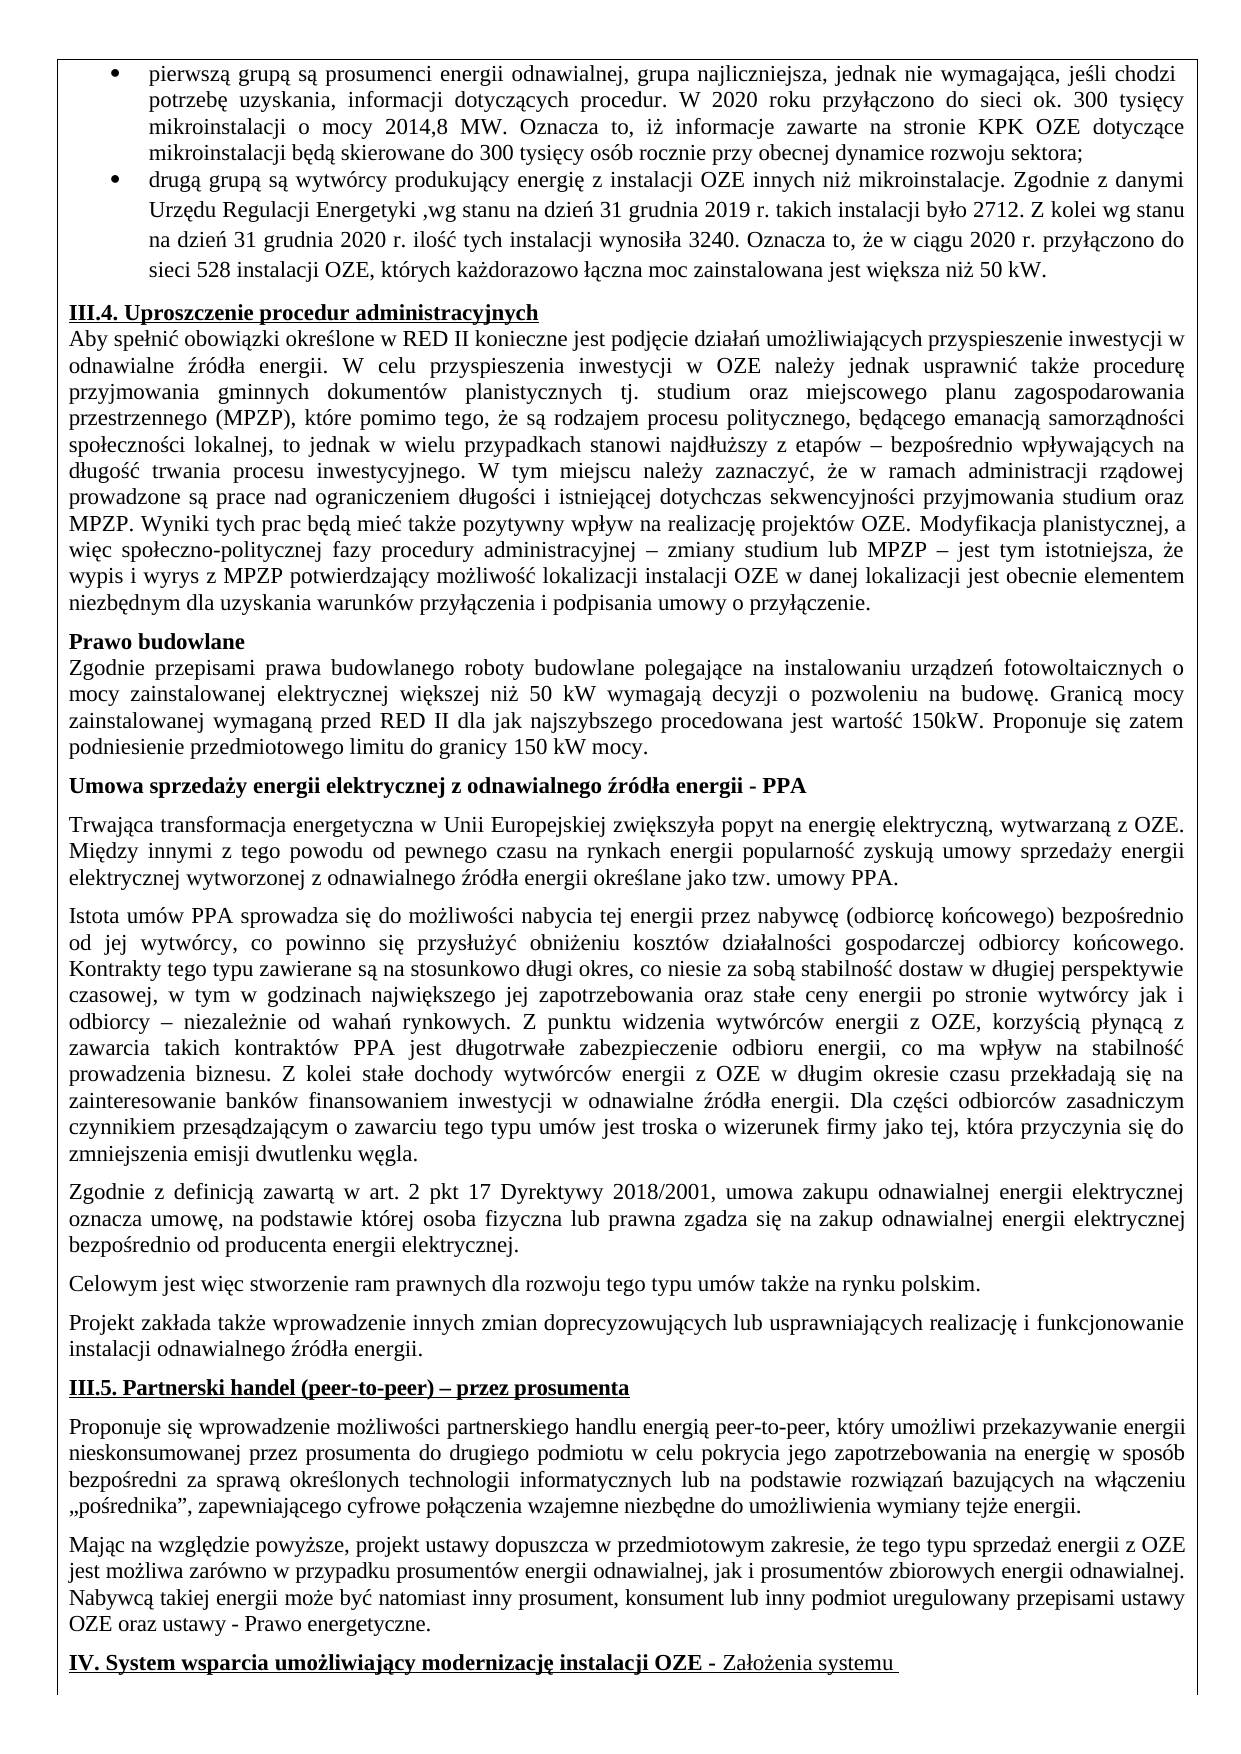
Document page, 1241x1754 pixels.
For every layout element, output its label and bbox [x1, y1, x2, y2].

table_cell [58, 60, 1197, 1695]
